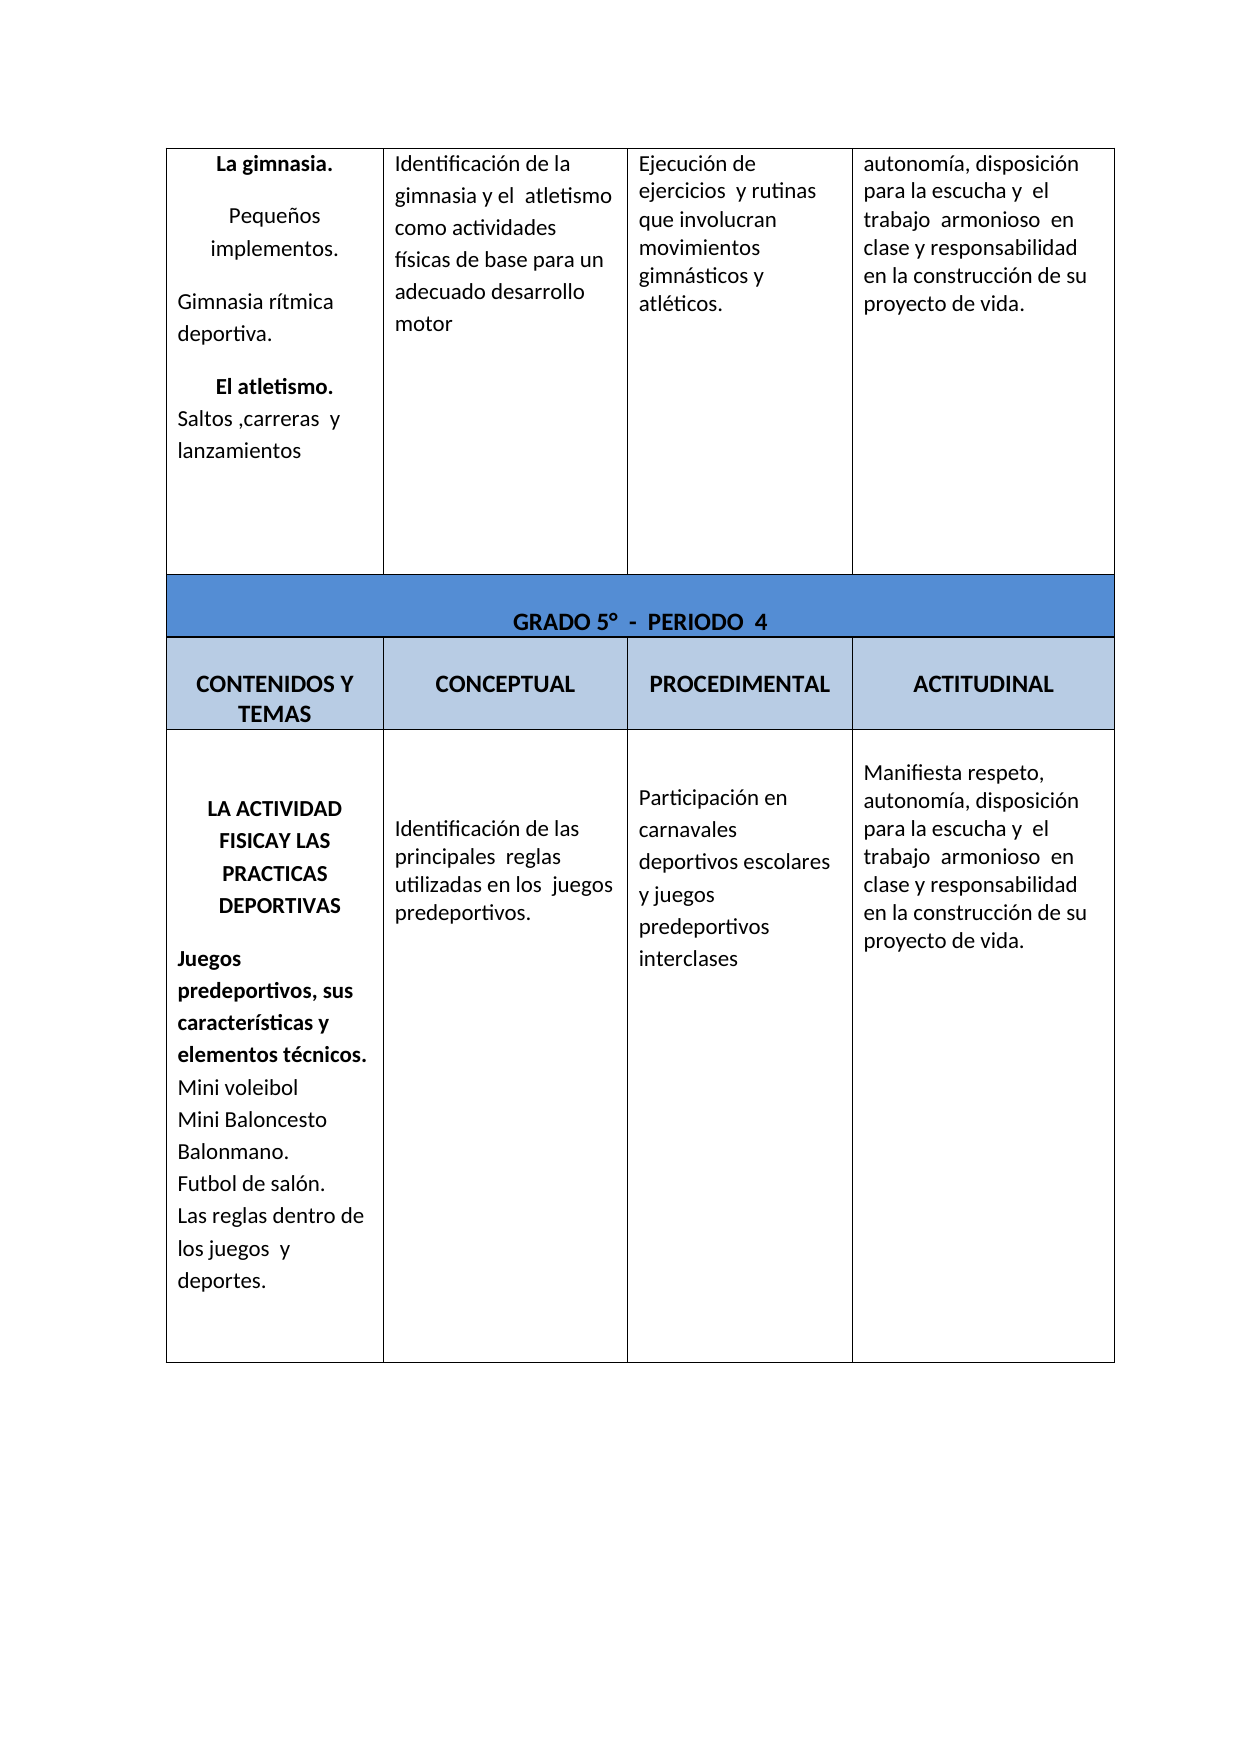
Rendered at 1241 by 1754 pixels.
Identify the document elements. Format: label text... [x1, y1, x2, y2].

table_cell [384, 149, 627, 574]
table_cell Identificación de las principales reglas utilizadas en los juegos predeportivos. [384, 730, 627, 1362]
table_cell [167, 149, 383, 574]
table_cell PROCEDIMENTAL [628, 638, 852, 729]
table_cell ACTITUDINAL [853, 638, 1114, 729]
table_cell GRADO 5° - PERIODO 4 [167, 575, 1114, 636]
table_cell CONCEPTUAL [384, 638, 627, 729]
table_cell FISICAY LAS PRACTICAS DEPORTIVAS Juegos predeportivos, sus características y elementos técnicos. Mini voleibol Mini Baloncesto Balonmano. Futbol de salón. Las reglas dentro de los juegos y deportes. [167, 730, 383, 1362]
table_cell CONTENIDOS Y TEMAS [167, 638, 383, 729]
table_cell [853, 149, 1114, 574]
table_cell Participación en carnavales deportivos escolares y juegos predeportivos interclases [628, 730, 852, 1362]
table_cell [628, 149, 852, 574]
